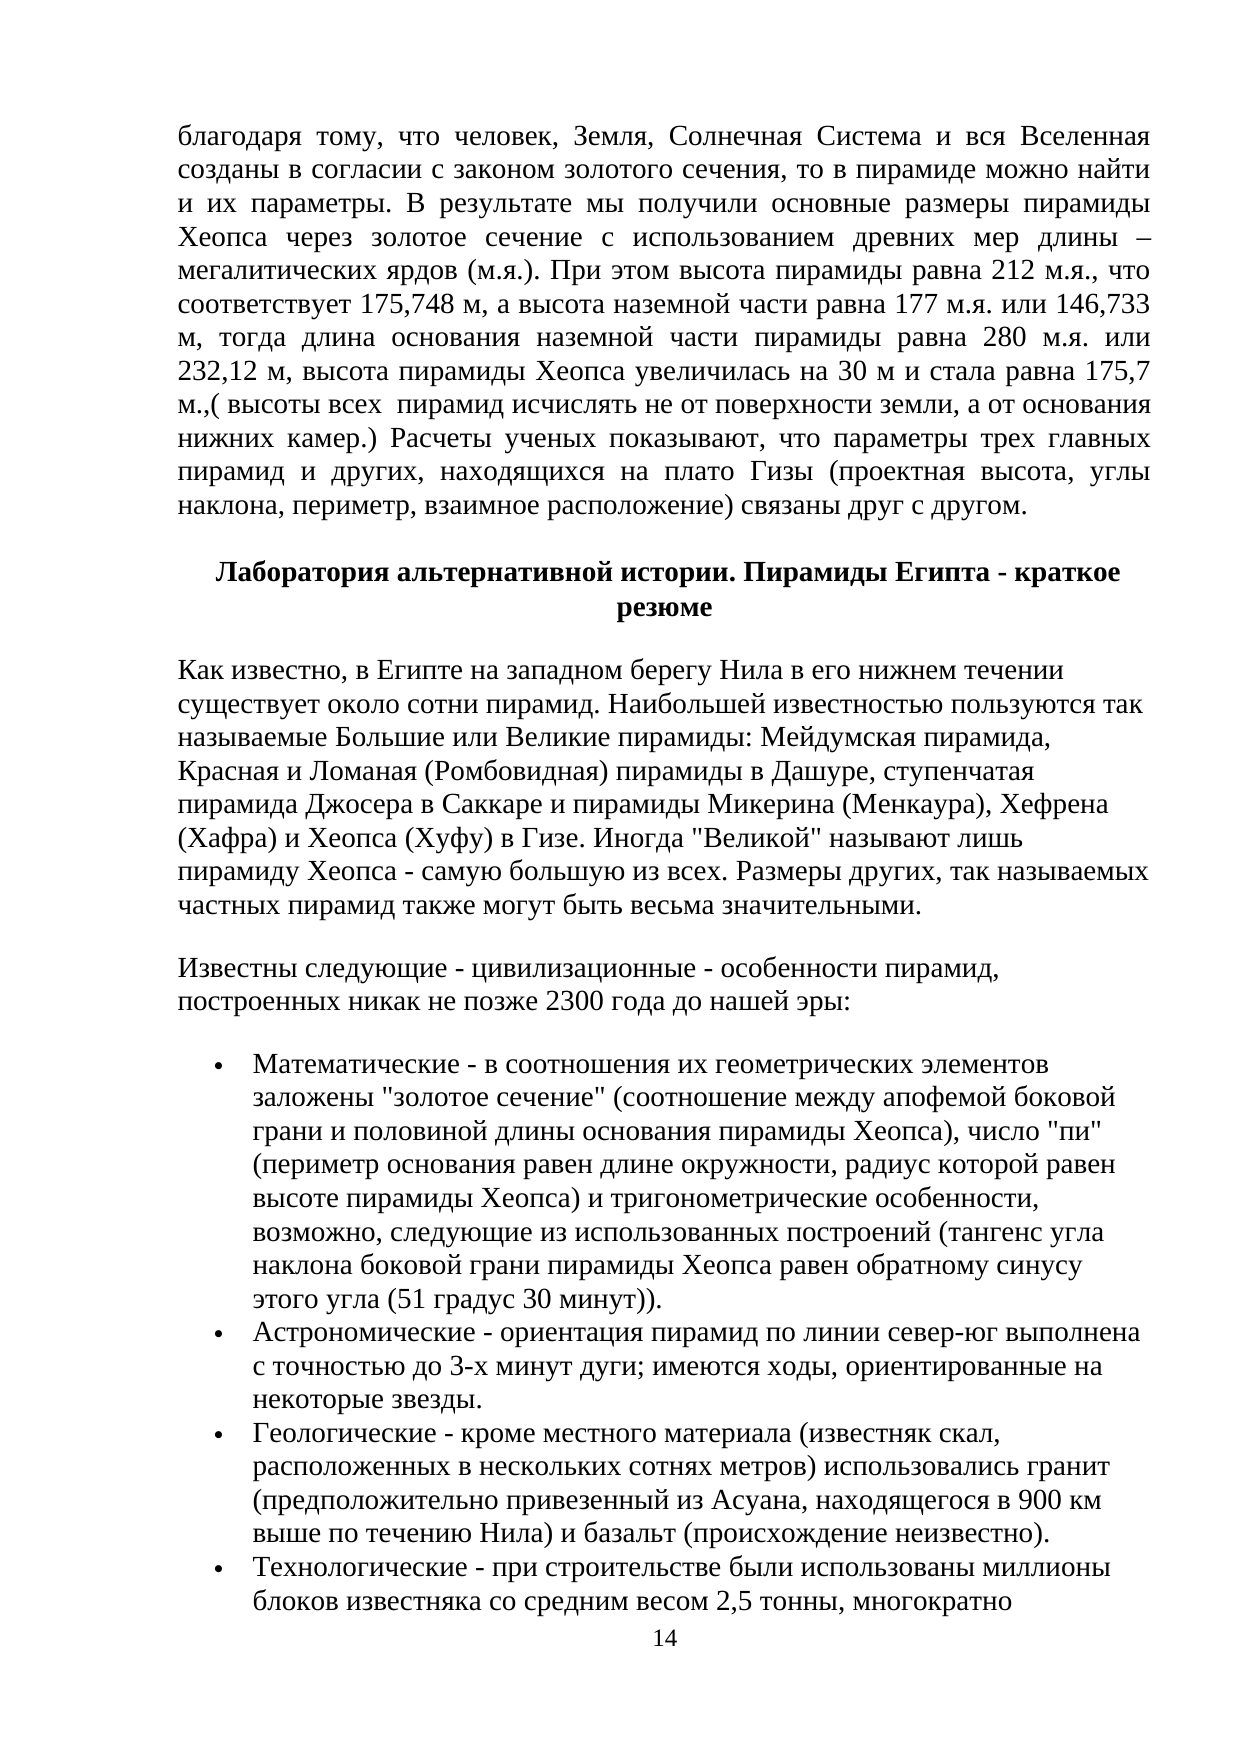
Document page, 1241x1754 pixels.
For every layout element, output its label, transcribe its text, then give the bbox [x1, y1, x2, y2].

list Математические - в соотношения их геометрических элементов заложены "золотое сечение" (соотношение между апофемой боковой грани и половиной длины основания пирамиды Хеопса), число "пи" (периметр основания равен длине окружности, радиус которой равен высоте пирамиды Хеопса) и тригонометрические особенности, возможно, следующие из использованных построений (тангенс угла наклона боковой грани пирамиды Хеопса равен обратному синусу этого угла (51 градус 30 минут)). [215, 1046, 1152, 1314]
text Лаборатория альтернативной истории. Пирамиды Египта - краткое резюме [177, 550, 1152, 623]
text Известны следующие - цивилизационные - особенности пирамид, построенных никак не позже 2300 года до нашей эры: [177, 950, 1152, 1017]
list Геологические - кроме местного материала (известняк скал, расположенных в нескольких сотнях метров) использовались гранит (предположительно привезенный из Асуана, находящегося в 900 км выше по течению Нила) и базальт (происхождение неизвестно). [215, 1415, 1152, 1549]
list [215, 1549, 1152, 1616]
list Астрономические - ориентация пирамид по линии север-юг выполнена с точностью до 3-х минут дуги; имеются ходы, ориентированные на некоторые звезды. [215, 1314, 1152, 1415]
text Как известно, в Египте на западном берегу Нила в его нижнем течении существует около сотни пирамид. Наибольшей известностью пользуются так называемые Большие или Великие пирамиды: Мейдумская пирамида, Красная и Ломаная (Ромбовидная) пирамиды в Дашуре, ступенчатая пирамида Джосера в Саккаре и пирамиды Микерина (Менкаура), Хефрена (Хафра) и Хеопса (Хуфу) в Гизе. Иногда "Великой" называют лишь пирамиду Хеопса - самую большую из всех. Размеры других, так называемых частных пирамид также могут быть весьма значительными. [177, 652, 1152, 921]
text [177, 118, 1152, 521]
